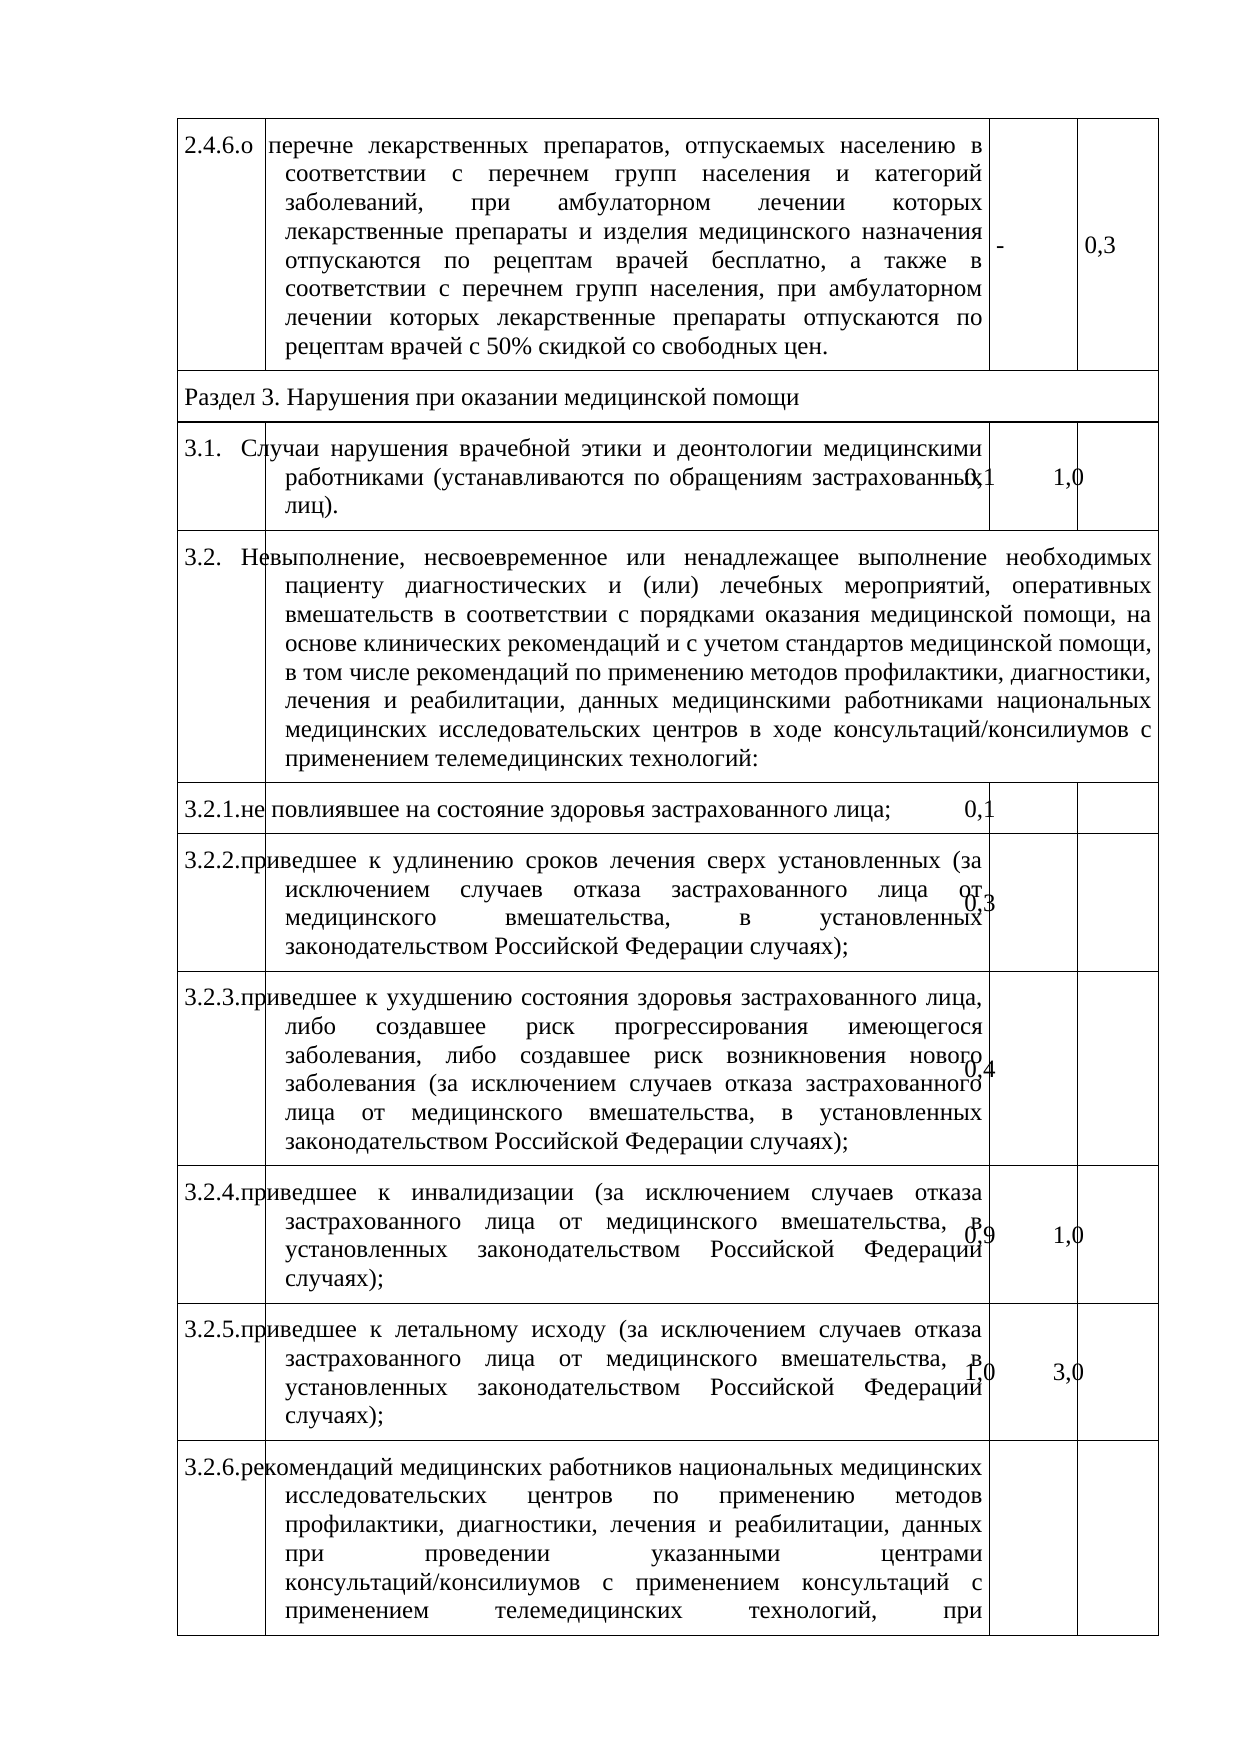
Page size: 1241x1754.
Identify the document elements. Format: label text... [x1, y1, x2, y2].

table_cell 3.2.5. [178, 1304, 265, 1440]
table_cell 1,0 [1078, 423, 1158, 530]
table_cell - [990, 119, 1077, 370]
table_cell - [990, 1441, 1077, 1635]
table_cell - [1078, 783, 1158, 833]
table_cell 0,3 [1078, 119, 1158, 370]
table_cell 3.2.1. [178, 783, 265, 833]
table_cell приведшее к летальному исходу (за исключением случаев отказа застрахованного лица от медицинского вмешательства, в установленных законодательством Российской Федерации случаях); [266, 1304, 989, 1440]
table_cell о перечне лекарственных препаратов, отпускаемых населению в соответствии с перечнем групп населения и категорий заболеваний, при амбулаторном лечении которых лекарственные препараты и изделия медицинского назначения отпускаются по рецептам врачей бесплатно, а также в соответствии с перечнем групп населения, при амбулаторном лечении которых лекарственные препараты отпускаются по рецептам врачей с 50% скидкой со свободных цен. [266, 119, 989, 370]
table_cell 0,1 [990, 783, 1077, 833]
table_cell 3,0 [1078, 1304, 1158, 1440]
table_cell Случаи нарушения врачебной этики и деонтологии медицинскими работниками (устанавливаются по обращениям застрахованных лиц). [266, 423, 989, 530]
table_cell 3.2.6. [178, 1441, 265, 1635]
table_cell 3.2.3. [178, 972, 265, 1165]
table_cell - [1078, 1441, 1158, 1635]
table_cell приведшее к удлинению сроков лечения сверх установленных (за исключением случаев отказа застрахованного лица от медицинского вмешательства, в установленных законодательством Российской Федерации случаях); [266, 834, 989, 971]
table_cell приведшее к ухудшению состояния здоровья застрахованного лица, либо создавшее риск прогрессирования имеющегося заболевания, либо создавшее риск возникновения нового заболевания (за исключением случаев отказа застрахованного лица от медицинского вмешательства, в установленных законодательством Российской Федерации случаях); [266, 972, 989, 1165]
table_cell приведшее к инвалидизации (за исключением случаев отказа застрахованного лица от медицинского вмешательства, в установленных законодательством Российской Федерации случаях); [266, 1166, 989, 1303]
table_cell 0,3 [990, 834, 1077, 971]
table_cell Невыполнение, несвоевременное или ненадлежащее выполнение необходимых пациенту диагностических и (или) лечебных мероприятий, оперативных вмешательств в соответствии с порядками оказания медицинской помощи, на основе клинических рекомендаций и с учетом стандартов медицинской помощи, в том числе рекомендаций по применению методов профилактики, диагностики, лечения и реабилитации, данных медицинскими работниками национальных медицинских исследовательских центров в ходе консультаций/консилиумов с применением телемедицинских технологий: [266, 531, 1158, 782]
table_cell - [1078, 834, 1158, 971]
table_cell Раздел 3. Нарушения при оказании медицинской помощи [178, 371, 1158, 421]
table_cell 0,1 [990, 423, 1077, 530]
table_cell 1,0 [1078, 1166, 1158, 1303]
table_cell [266, 1441, 989, 1635]
table_cell 0,4 [990, 972, 1077, 1165]
table_cell - [1078, 972, 1158, 1165]
table_cell 3.2. [178, 531, 265, 782]
table_cell 3.1. [178, 423, 265, 530]
table_cell 2.4.6. [178, 119, 265, 370]
table_cell 1,0 [990, 1304, 1077, 1440]
table_cell 0,9 [990, 1166, 1077, 1303]
table_cell 3.2.2. [178, 834, 265, 971]
table_cell 3.2.4. [178, 1166, 265, 1303]
table_cell не повлиявшее на состояние здоровья застрахованного лица; [266, 783, 989, 833]
